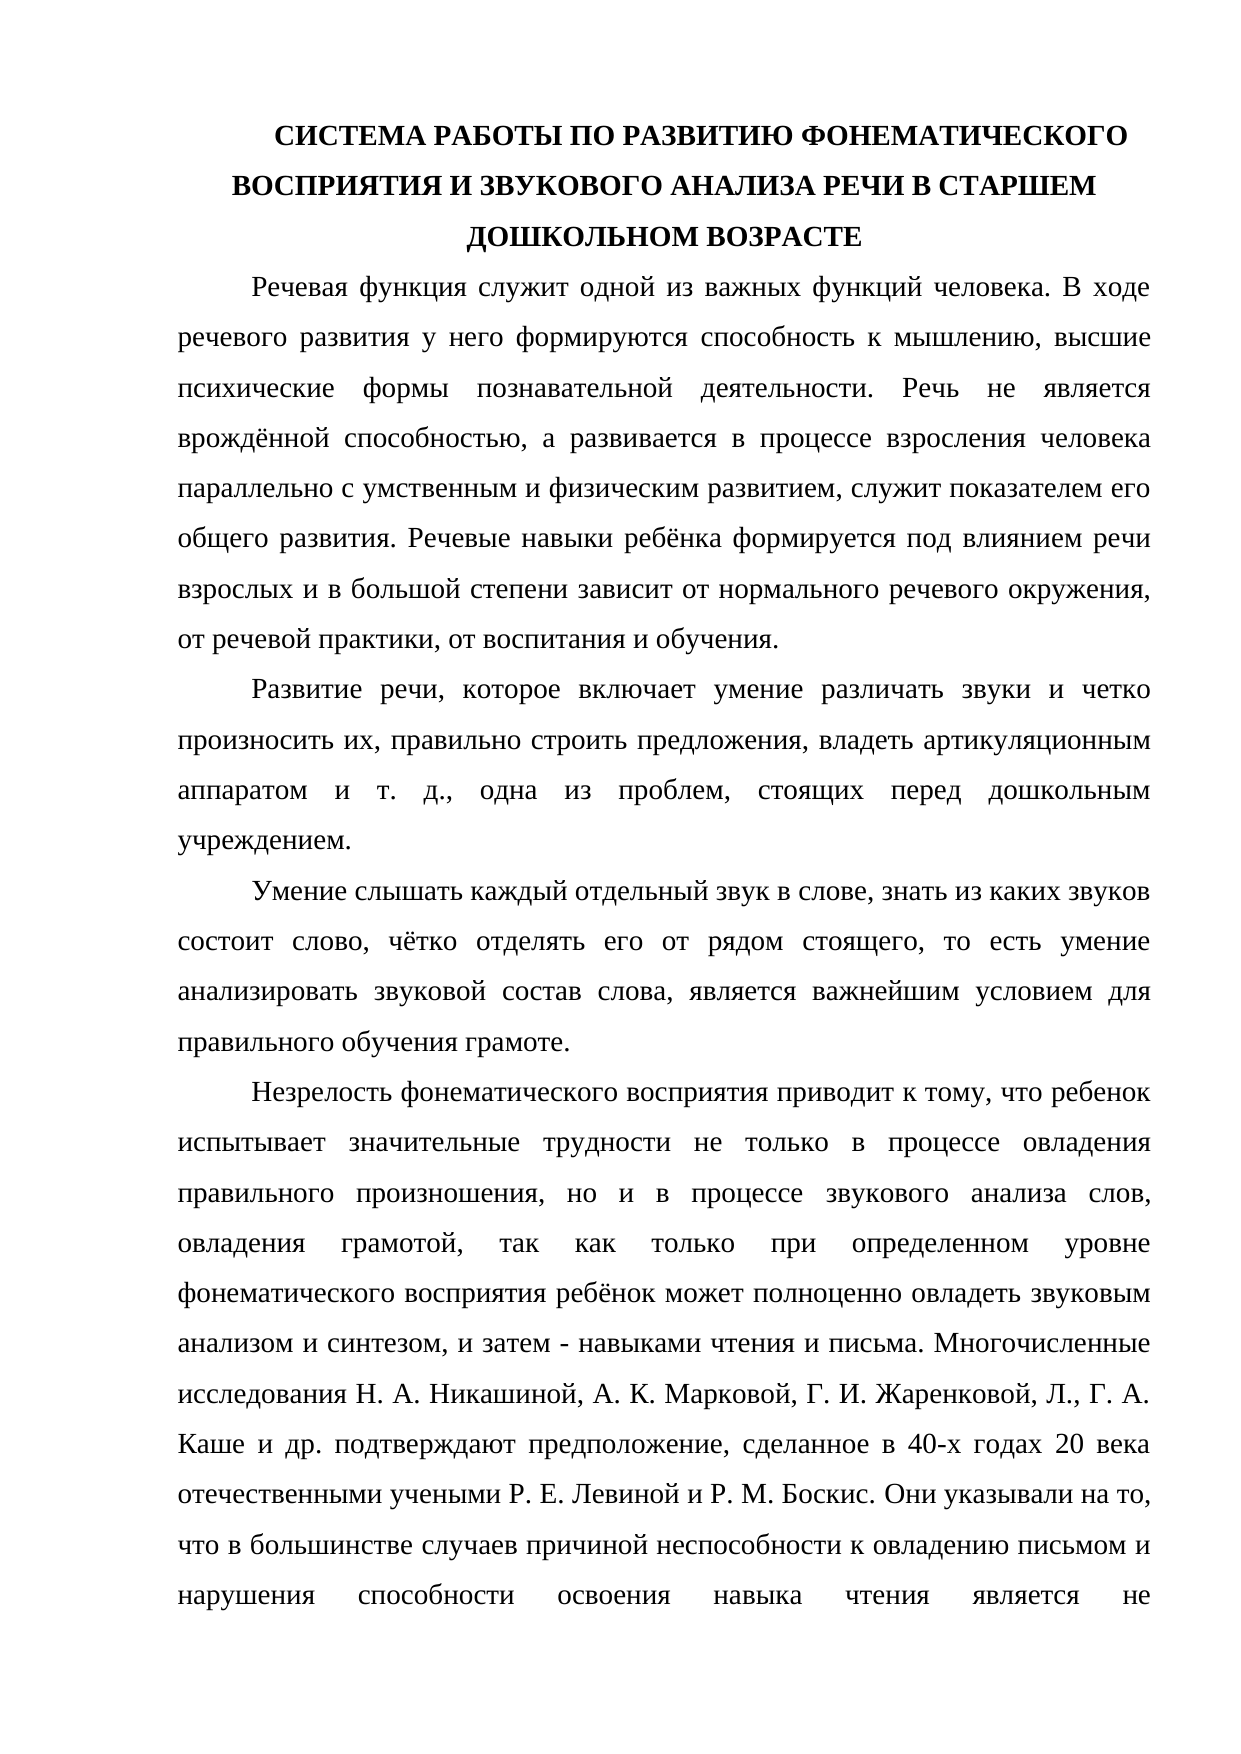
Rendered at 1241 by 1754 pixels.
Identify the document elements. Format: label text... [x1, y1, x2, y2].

text СИСТЕМА РАБОТЫ ПО РАЗВИТИЮ ФОНЕМАТИЧЕСКОГО ВОСПРИЯТИЯ И ЗВУКОВОГО АНАЛИЗА РЕЧИ В СТАРШЕМ ДОШКОЛЬНОМ ВОЗРАСТЕ [177, 118, 1152, 252]
text Развитие речи, которое включает умение различать звуки и четко произносить их, правильно строить предложения, владеть артикуляционным аппаратом и т. д., одна из проблем, стоящих перед дошкольным учреждением. [177, 672, 1152, 856]
text Умение слышать каждый отдельный звук в слове, знать из каких звуков состоит слово, чётко отделять его от рядом стоящего, то есть умение анализировать звуковой состав слова, является важнейшим условием для правильного обучения грамоте. [177, 873, 1152, 1057]
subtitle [177, 1074, 1152, 1611]
text Речевая функция служит одной из важных функций человека. В ходе речевого развития у него формируются способность к мышлению, высшие психические формы познавательной деятельности. Речь не является врождённой способностью, а развивается в процессе взросления человека параллельно с умственным и физическим развитием, служит показателем его общего развития. Речевые навыки ребёнка формируется под влиянием речи взрослых и в большой степени зависит от нормального речевого окружения, от речевой практики, от воспитания и обучения. [177, 269, 1152, 655]
